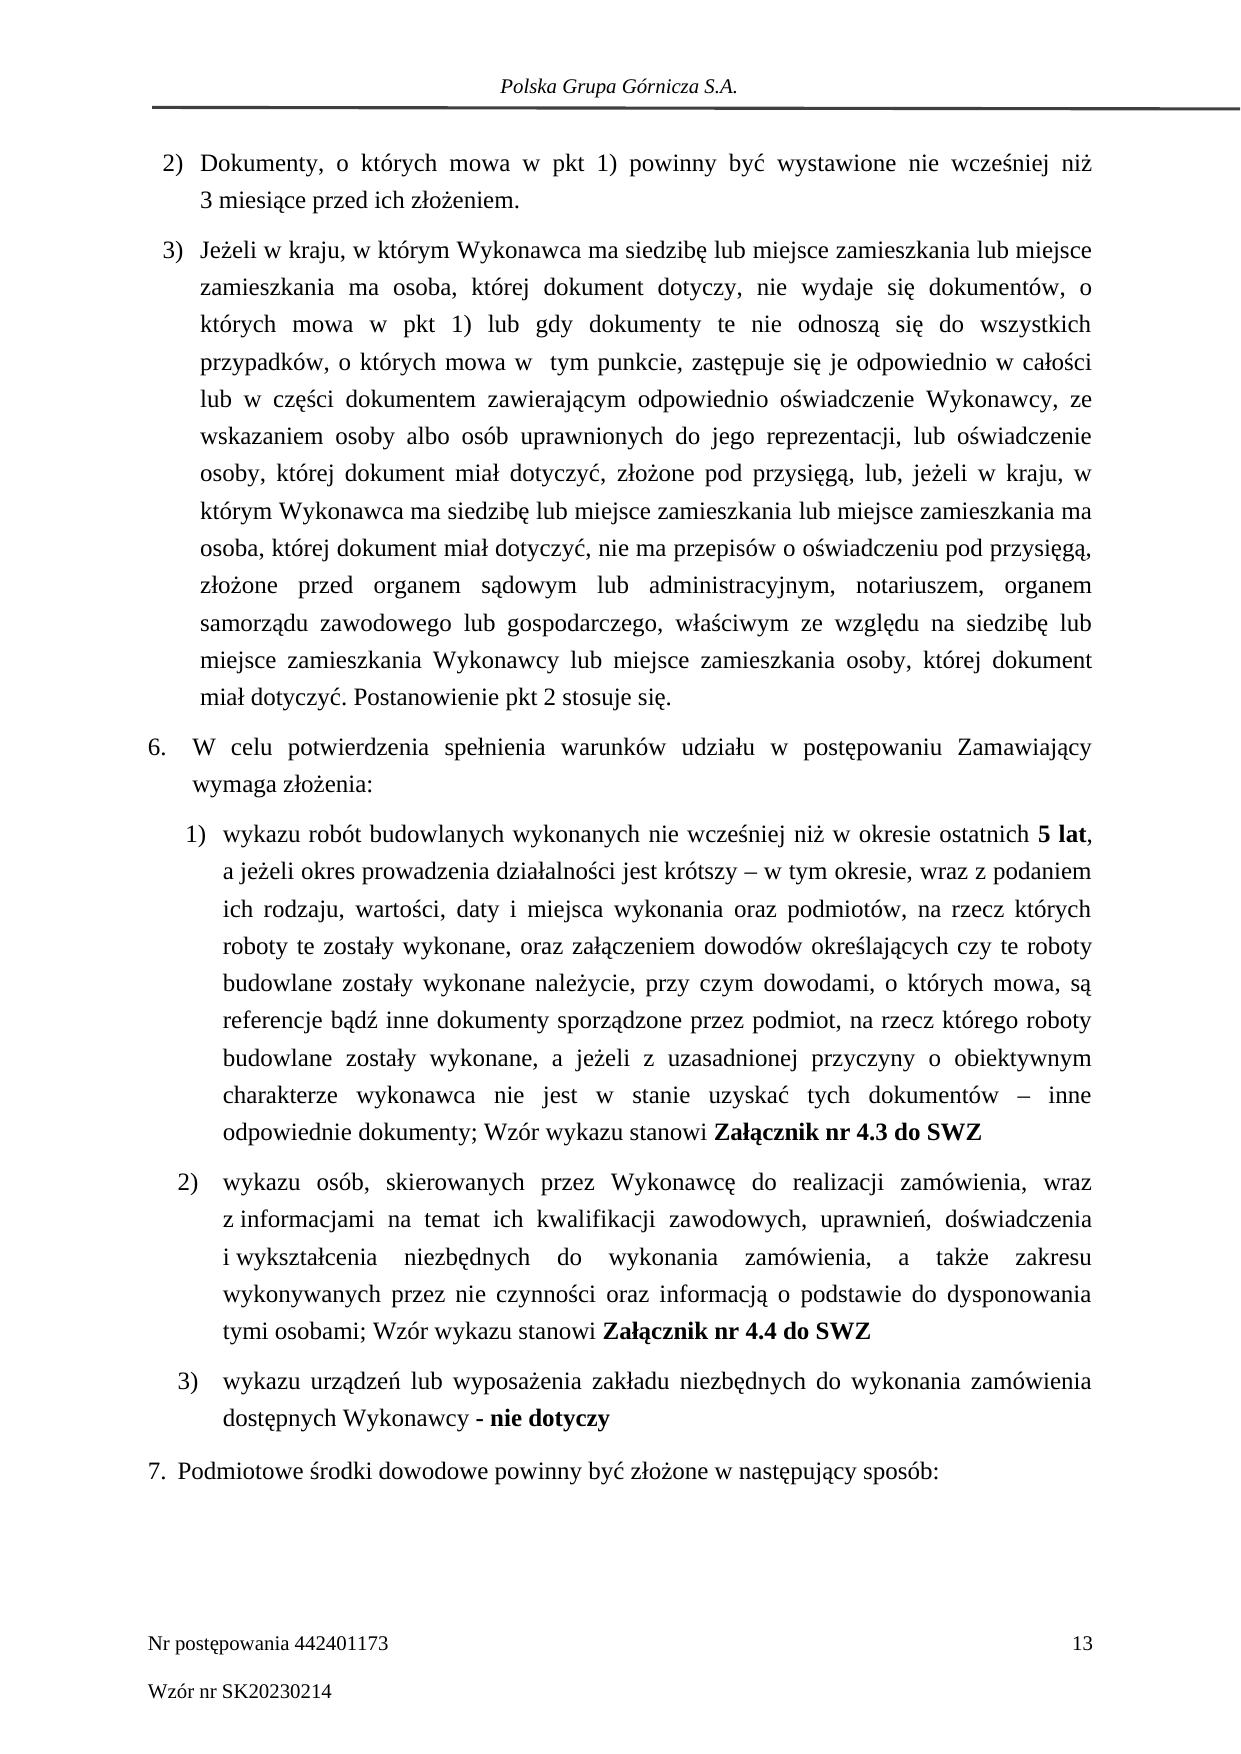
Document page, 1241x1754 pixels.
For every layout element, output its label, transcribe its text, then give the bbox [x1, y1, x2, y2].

list Dokumenty, o których mowa w pkt 1) powinny być wystawione nie wcześniej niż 3 miesiące przed ich złożeniem. [162, 148, 1093, 214]
list wykazu robót budowlanych wykonanych nie wcześniej niż w okresie ostatnich 5 lat, a jeżeli okres prowadzenia działalności jest krótszy – w tym okresie, wraz z podaniem ich rodzaju, wartości, daty i miejsca wykonania oraz podmiotów, na rzecz których roboty te zostały wykonane, oraz załączeniem dowodów określających czy te roboty budowlane zostały wykonane należycie, przy czym dowodami, o których mowa, są referencje bądź inne dokumenty sporządzone przez podmiot, na rzecz którego roboty budowlane zostały wykonane, a jeżeli z uzasadnionej przyczyny o obiektywnym charakterze wykonawca nie jest w stanie uzyskać tych dokumentów – inne odpowiednie dokumenty; Wzór wykazu stanowi Załącznik nr 4.3 do SWZ [185, 819, 1093, 1146]
list wykazu urządzeń lub wyposażenia zakładu niezbędnych do wykonania zamówienia dostępnych Wykonawcy - nie dotyczy [177, 1366, 1093, 1432]
list W celu potwierdzenia spełnienia warunków udziału w postępowaniu Zamawiający wymaga złożenia: [148, 732, 1093, 798]
list Podmiotowe środki dowodowe powinny być złożone w następujący sposób: [148, 1456, 1093, 1485]
list Jeżeli w kraju, w którym Wykonawca ma siedzibę lub miejsce zamieszkania lub miejsce zamieszkania ma osoba, której dokument dotyczy, nie wydaje się dokumentów, o których mowa w pkt 1) lub gdy dokumenty te nie odnoszą się do wszystkich przypadków, o których mowa w tym punkcie, zastępuje się je odpowiednio w całości lub w części dokumentem zawierającym odpowiednio oświadczenie Wykonawcy, ze wskazaniem osoby albo osób uprawnionych do jego reprezentacji, lub oświadczenie osoby, której dokument miał dotyczyć, złożone pod przysięgą, lub, jeżeli w kraju, w którym Wykonawca ma siedzibę lub miejsce zamieszkania lub miejsce zamieszkania ma osoba, której dokument miał dotyczyć, nie ma przepisów o oświadczeniu pod przysięgą, złożone przed organem sądowym lub administracyjnym, notariuszem, organem samorządu zawodowego lub gospodarczego, właściwym ze względu na siedzibę lub miejsce zamieszkania Wykonawcy lub miejsce zamieszkania osoby, której dokument miał dotyczyć. Postanowienie pkt 2 stosuje się. [162, 235, 1093, 711]
list wykazu osób, skierowanych przez Wykonawcę do realizacji zamówienia, wraz z informacjami na temat ich kwalifikacji zawodowych, uprawnień, doświadczenia i wykształcenia niezbędnych do wykonania zamówienia, a także zakresu wykonywanych przez nie czynności oraz informacją o podstawie do dysponowania tymi osobami; Wzór wykazu stanowi Załącznik nr 4.4 do SWZ [177, 1167, 1093, 1345]
